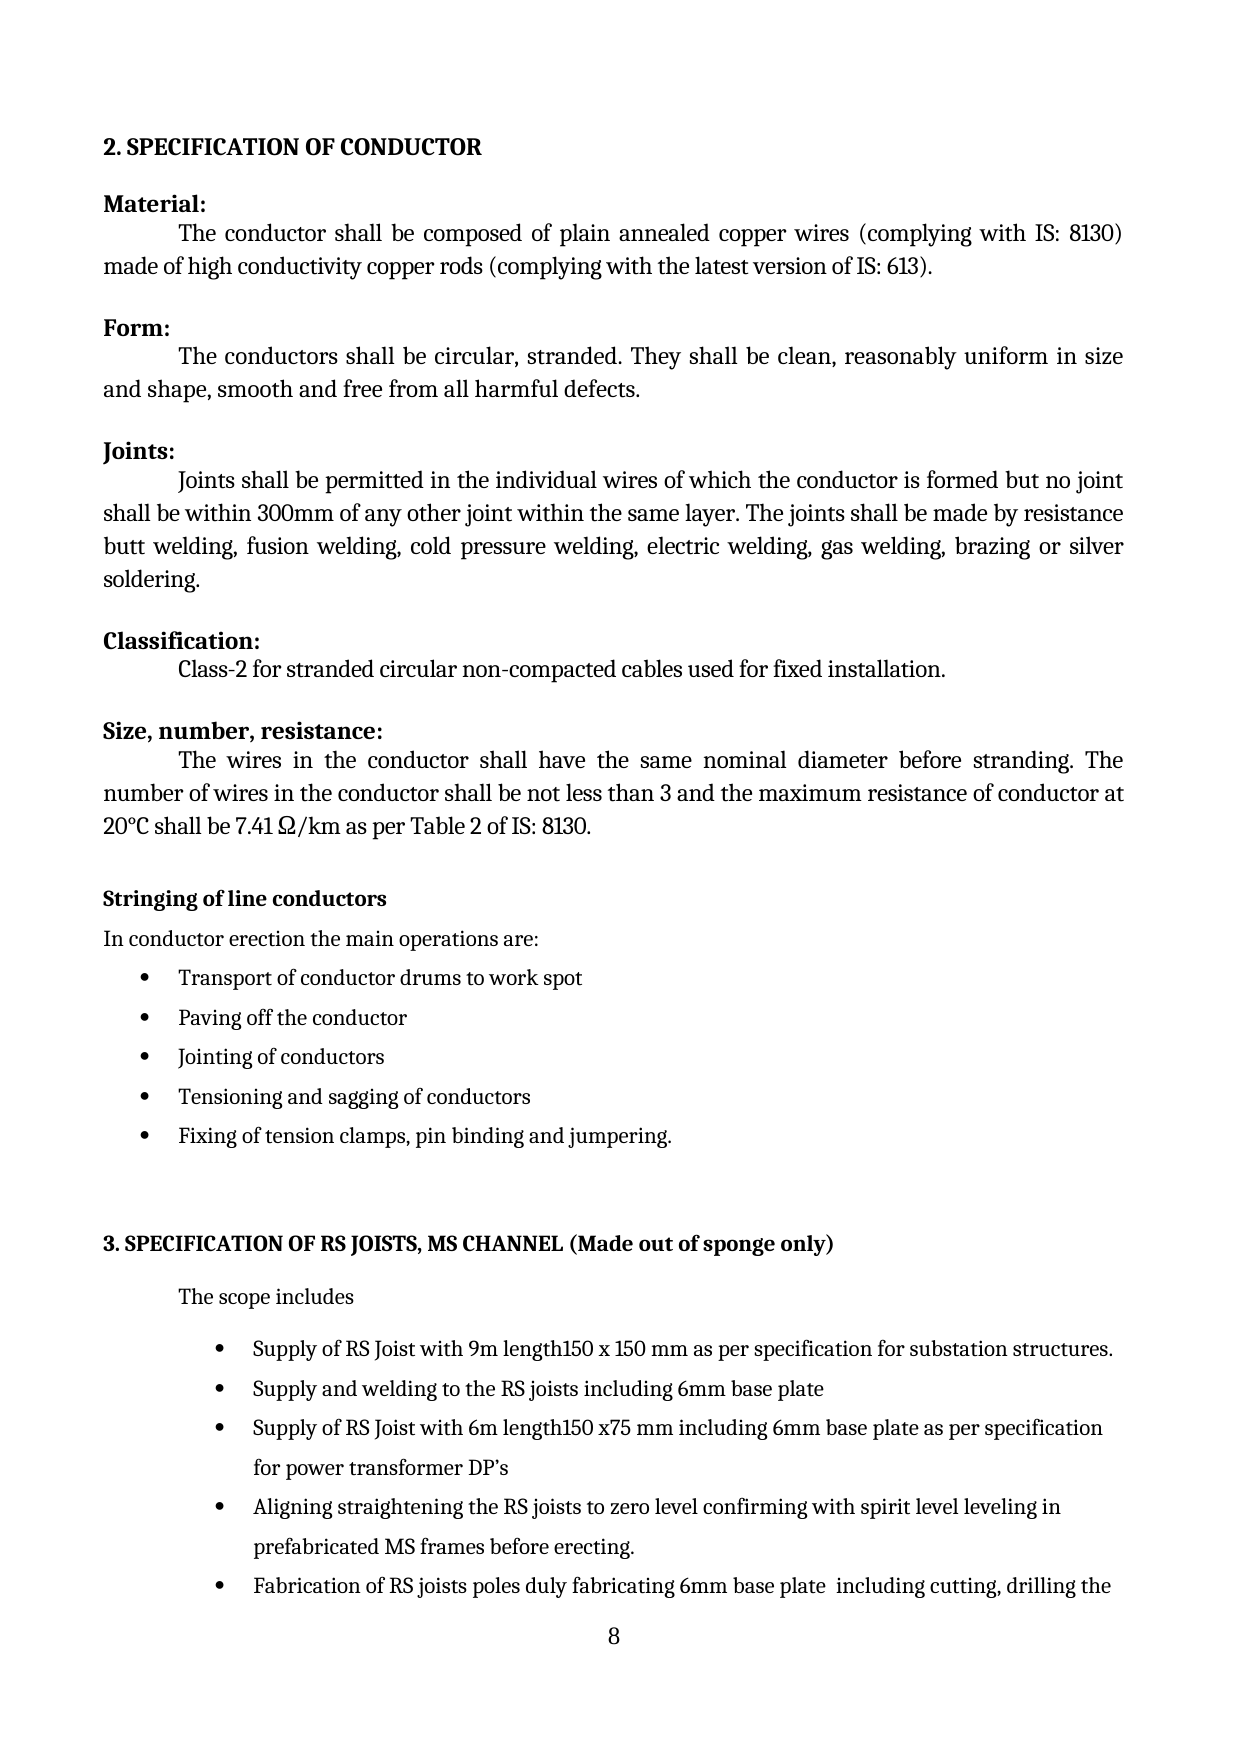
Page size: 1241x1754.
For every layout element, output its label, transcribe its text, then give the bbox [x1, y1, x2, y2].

text Class-2 for stranded circular non-compacted cables used for fixed installation. [178, 655, 1125, 684]
text Size, number, resistance: [103, 717, 1125, 746]
text Joints shall be permitted in the individual wires of which the conductor is formed but no joint shall be within 300mm of any other joint within the same layer. The joints shall be made by resistance butt welding, fusion welding, cold pressure welding, electric welding, gas welding, brazing or silver soldering. [103, 466, 1125, 594]
text Material: [103, 190, 1125, 219]
list Fixing of tension clamps, pin binding and jumpering. [141, 1123, 1125, 1149]
text Stringing of line conductors [103, 886, 1125, 913]
text 2. SPECIFICATION OF CONDUCTOR [103, 132, 1125, 161]
list Paving off the conductor [141, 1005, 1125, 1031]
list Supply and welding to the RS joists including 6mm base plate [216, 1376, 1125, 1402]
text Joints: [103, 437, 1125, 466]
list Aligning straightening the RS joists to zero level confirming with spirit level leveling in prefabricated MS frames before erecting. [216, 1494, 1125, 1560]
list Jointing of conductors [141, 1044, 1125, 1071]
text The conductors shall be circular, stranded. They shall be clean, reasonably uniform in size and shape, smooth and free from all harmful defects. [103, 342, 1125, 404]
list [216, 1573, 1125, 1599]
list Supply of RS Joist with 9m length150 x 150 mm as per specification for substation structures. [216, 1336, 1125, 1363]
text The conductor shall be composed of plain annealed copper wires (complying with IS: 8130) made of high conductivity copper rods (complying with the latest version of IS: 613). [103, 219, 1125, 281]
text 3. SPECIFICATION OF RS JOISTS, MS CHANNEL (Made out of sponge only) [103, 1231, 1125, 1257]
list Tensioning and sagging of conductors [141, 1084, 1125, 1110]
text In conductor erection the main operations are: [103, 926, 1125, 952]
text Classification: [103, 627, 1125, 655]
text The wires in the conductor shall have the same nominal diameter before stranding. The number of wires in the conductor shall be not less than 3 and the maximum resistance of conductor at 20°C shall be 7.41 Ω/km as per Table 2 of IS: 8130. [103, 746, 1125, 841]
text The scope includes [103, 1283, 1125, 1310]
list Supply of RS Joist with 6m length150 x75 mm including 6mm base plate as per specification for power transformer DP’s [216, 1415, 1125, 1481]
list Transport of conductor drums to work spot [141, 965, 1125, 992]
text Form: [103, 313, 1125, 342]
